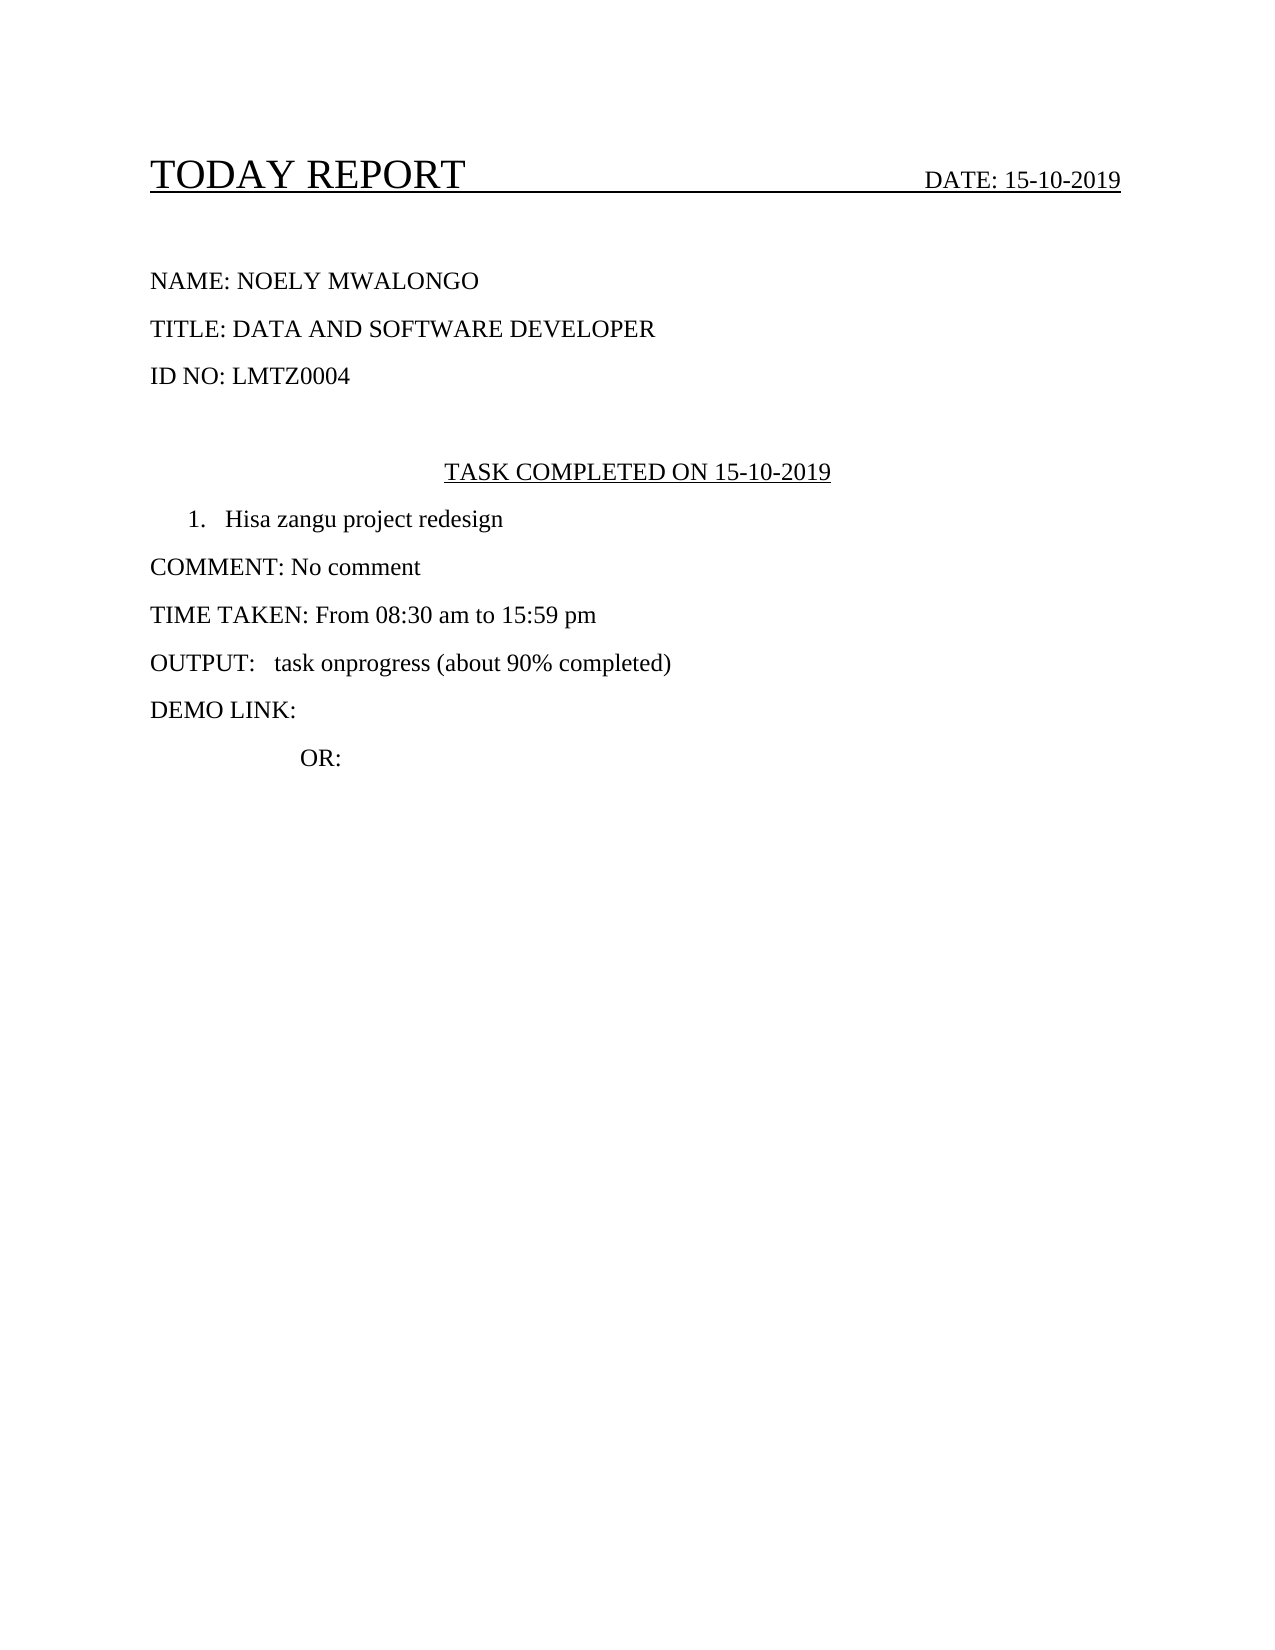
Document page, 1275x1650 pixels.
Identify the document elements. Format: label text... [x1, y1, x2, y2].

text TASK COMPLETED ON 15-10-2019 [150, 457, 1125, 486]
text OR: [150, 743, 1125, 772]
text ID NO: LMTZ0004 [150, 361, 1125, 390]
text DEMO LINK: [150, 695, 1125, 724]
text TITLE: DATA AND SOFTWARE DEVELOPER [150, 314, 1125, 342]
text TODAY REPORT DATE: 15-10-2019 [150, 150, 1125, 198]
text OUTPUT: task onprogress (about 90% completed) [150, 648, 1125, 676]
text COMMENT: No comment [150, 552, 1125, 581]
list Hisa zangu project redesign [187, 504, 1125, 533]
text NAME: NOELY MWALONGO [150, 266, 1125, 295]
text TIME TAKEN: From 08:30 am to 15:59 pm [150, 600, 1125, 629]
